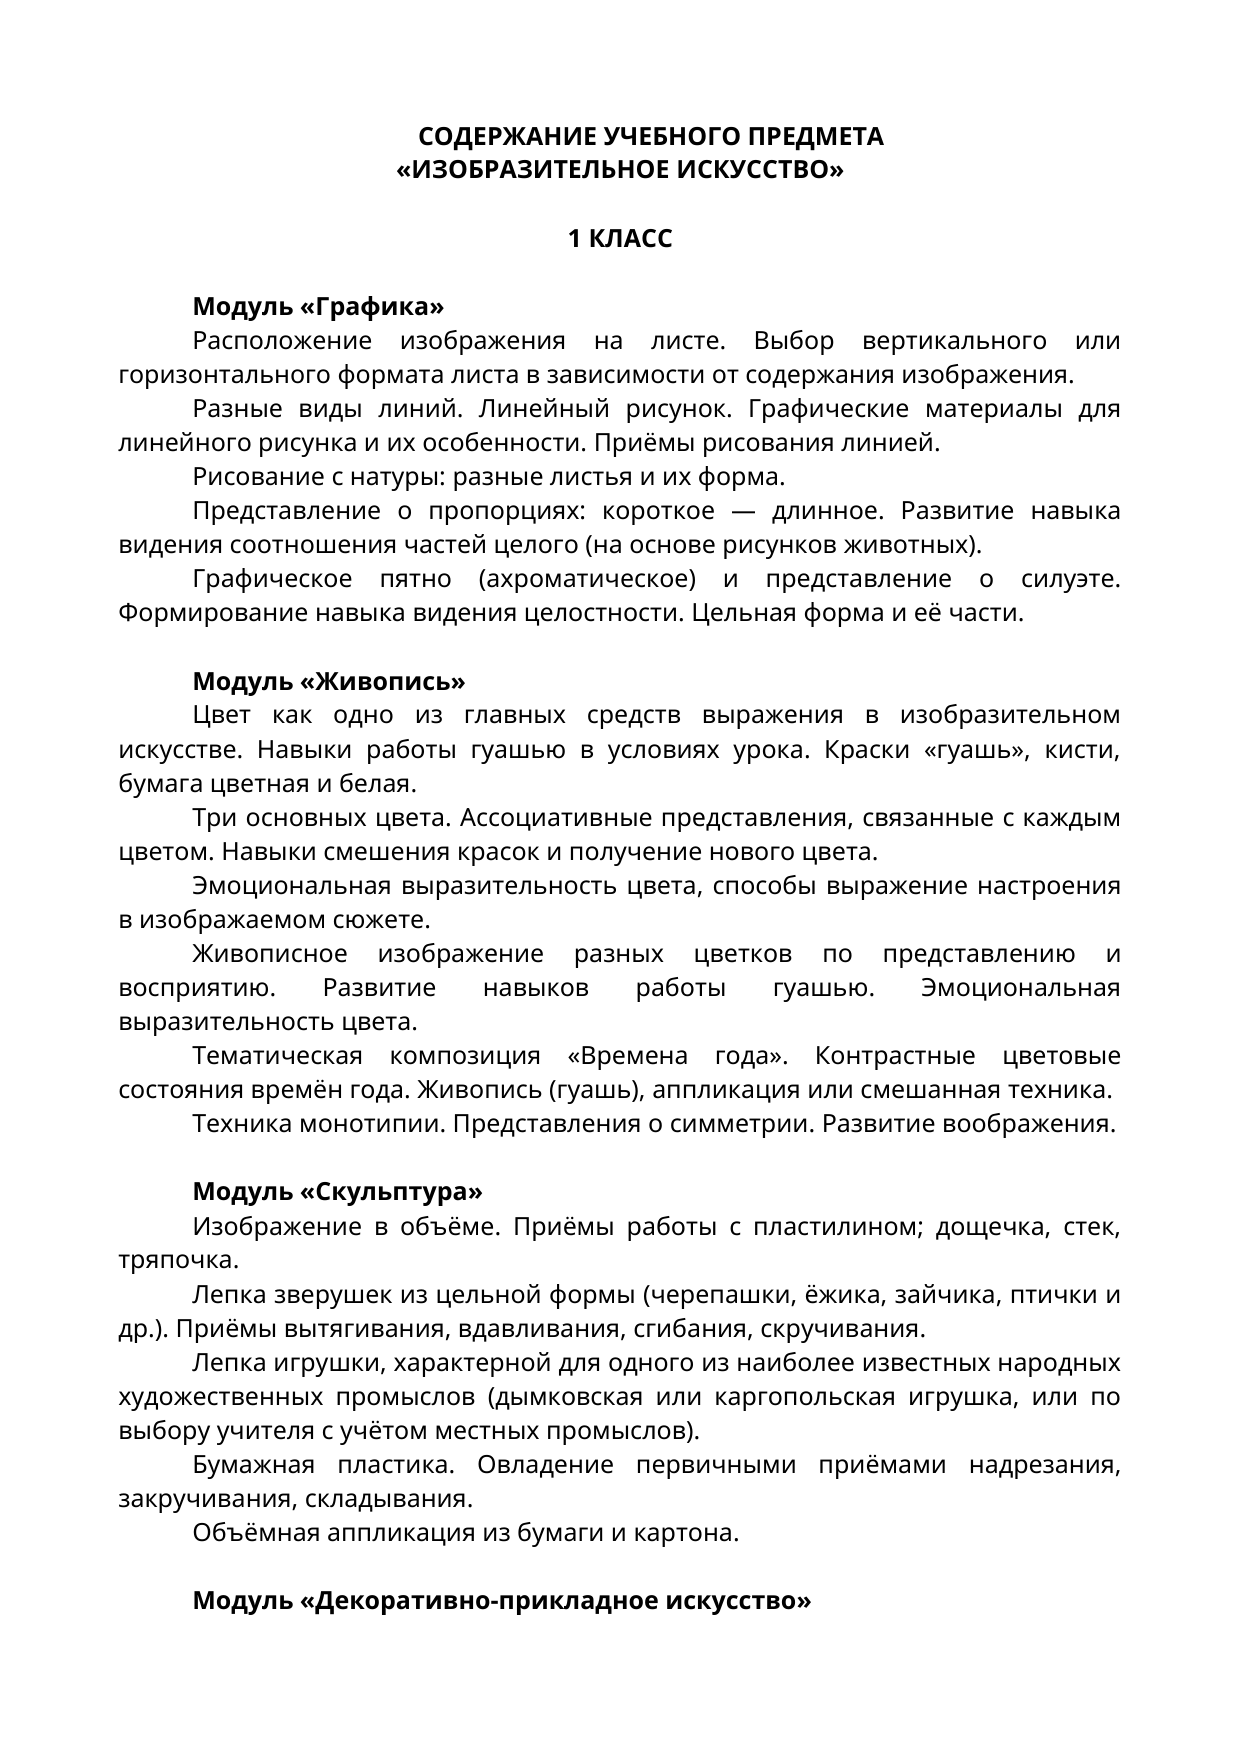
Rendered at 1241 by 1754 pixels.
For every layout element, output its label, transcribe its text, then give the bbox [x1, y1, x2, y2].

text Модуль «Скульптура» [118, 1174, 1122, 1208]
text Модуль «Живопись» [118, 663, 1122, 697]
text Техника монотипии. Представления о симметрии. Развитие воображения. [118, 1106, 1122, 1140]
subtitle «ИЗОБРАЗИТЕЛЬНОЕ ИСКУССТВО» [118, 152, 1122, 186]
text Изображение в объёме. Приёмы работы с пластилином; дощечка, стек, тряпочка. [118, 1208, 1122, 1276]
text Модуль «Декоративно-прикладное искусство» [118, 1583, 1122, 1617]
text Разные виды линий. Линейный рисунок. Графические материалы для линейного рисунка и их особенности. Приёмы рисования линией. [118, 391, 1122, 459]
text Лепка зверушек из цельной формы (черепашки, ёжика, зайчика, птички и др.). Приёмы вытягивания, вдавливания, сгибания, скручивания. [118, 1276, 1122, 1344]
text Объёмная аппликация из бумаги и картона. [118, 1515, 1122, 1549]
subtitle 1 КЛАСС [118, 220, 1122, 254]
text Модуль «Графика» [118, 288, 1122, 322]
text Графическое пятно (ахроматическое) и представление о силуэте. Формирование навыка видения целостности. Цельная форма и её части. [118, 561, 1122, 629]
subtitle СОДЕРЖАНИЕ УЧЕБНОГО ПРЕДМЕТА [118, 118, 1110, 152]
text Эмоциональная выразительность цвета, способы выражение настроения в изображаемом сюжете. [118, 867, 1122, 936]
text Тематическая композиция «Времена года». Контрастные цветовые состояния времён года. Живопись (гуашь), аппликация или смешанная техника. [118, 1038, 1122, 1106]
text Рисование с натуры: разные листья и их форма. [118, 459, 1122, 493]
text Бумажная пластика. Овладение первичными приёмами надрезания, закручивания, складывания. [118, 1447, 1122, 1515]
text Живописное изображение разных цветков по представлению и восприятию. Развитие навыков работы гуашью. Эмоциональная выразительность цвета. [118, 936, 1122, 1038]
text Представление о пропорциях: короткое — длинное. Развитие навыка видения соотношения частей целого (на основе рисунков животных). [118, 493, 1122, 561]
text Цвет как одно из главных средств выражения в изобразительном искусстве. Навыки работы гуашью в условиях урока. Краски «гуашь», кисти, бумага цветная и белая. [118, 697, 1122, 799]
text Три основных цвета. Ассоциативные представления, связанные с каждым цветом. Навыки смешения красок и получение нового цвета. [118, 799, 1122, 867]
text Лепка игрушки, характерной для одного из наиболее известных народных художественных промыслов (дымковская или каргопольская игрушка, или по выбору учителя с учётом местных промыслов). [118, 1344, 1122, 1447]
text Расположение изображения на листе. Выбор вертикального или горизонтального формата листа в зависимости от содержания изображения. [118, 322, 1122, 391]
